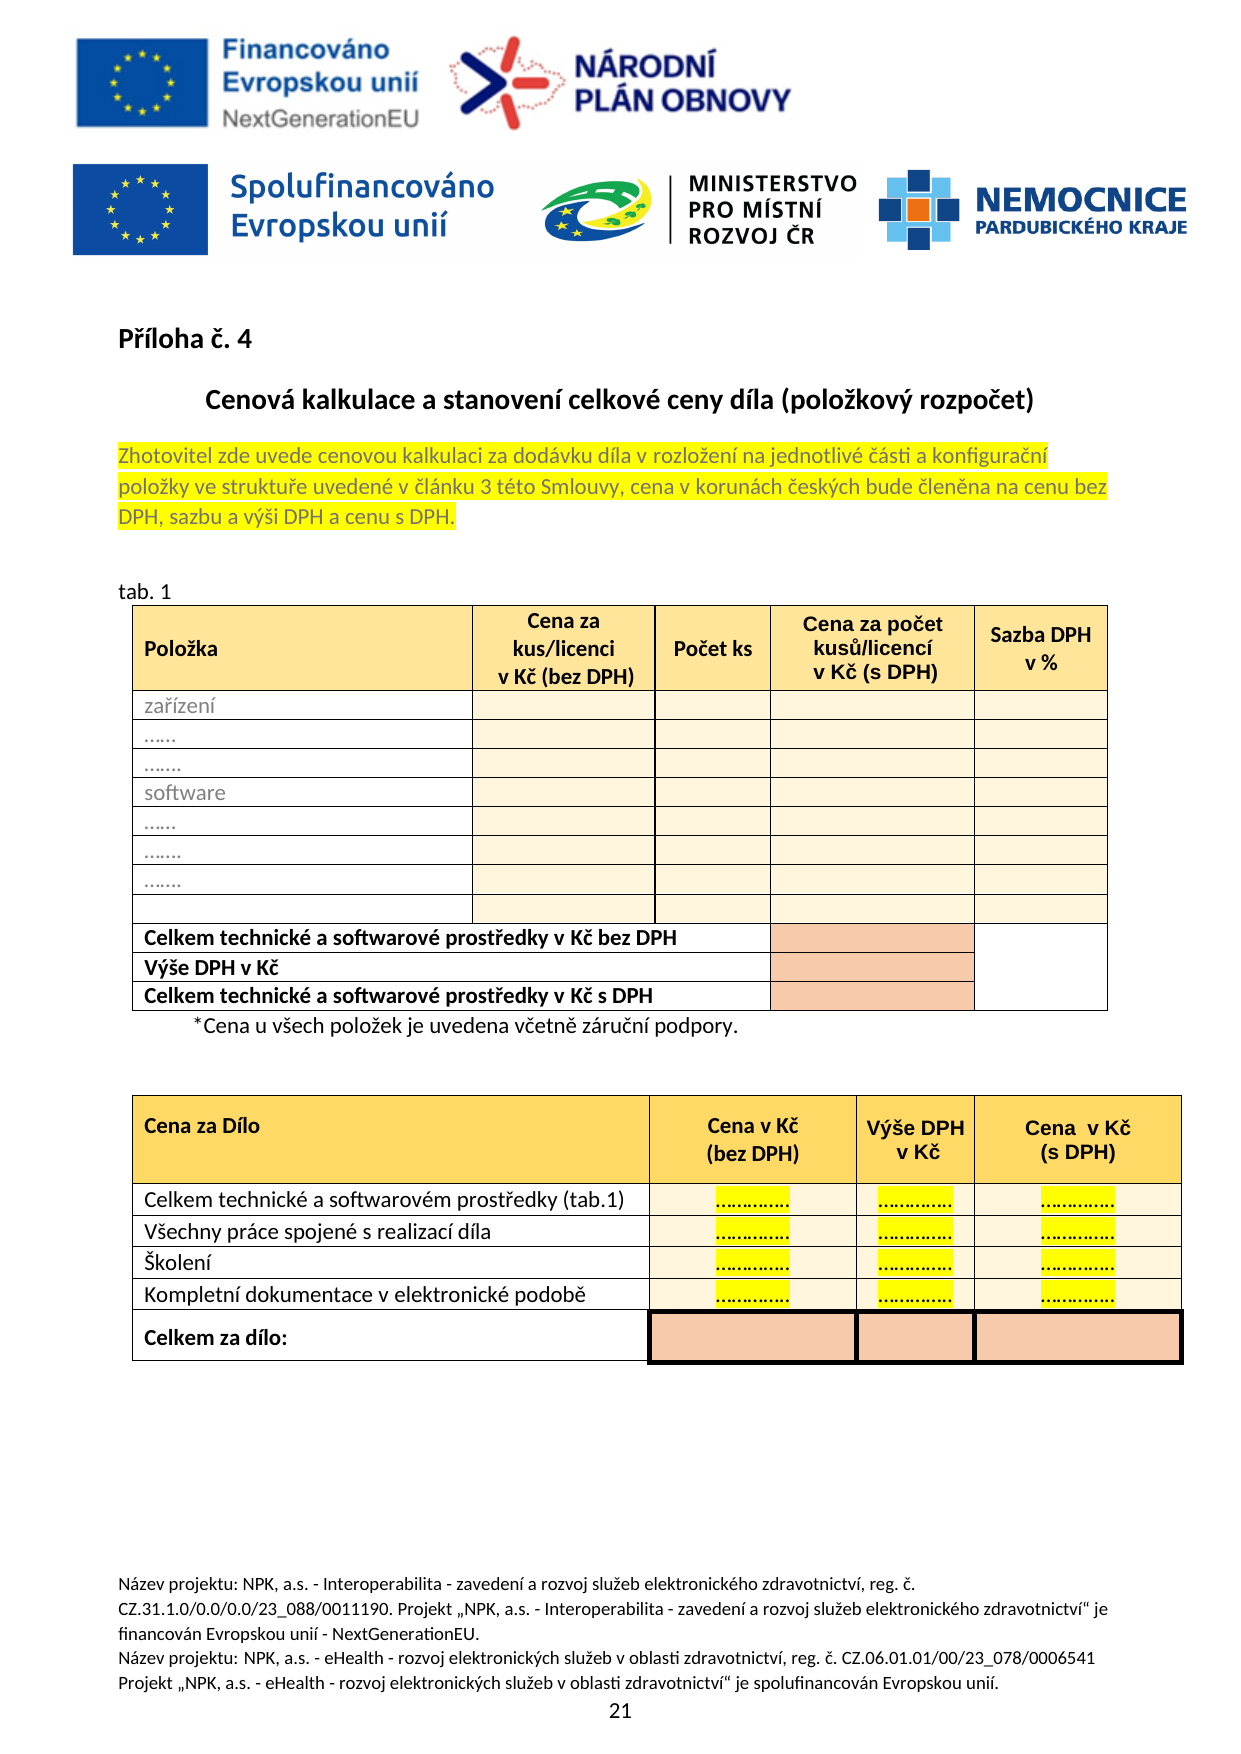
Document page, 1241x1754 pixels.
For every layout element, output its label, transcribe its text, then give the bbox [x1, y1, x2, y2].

table_cell [771, 749, 974, 777]
table_header Sazba DPH v % [975, 606, 1107, 690]
table_header Cena za Dílo [133, 1096, 649, 1183]
table_cell ………….. [650, 1216, 856, 1246]
table_cell [656, 720, 770, 748]
table_cell [771, 720, 974, 748]
table_cell ………….. [857, 1216, 974, 1246]
table_header Položka [133, 606, 472, 690]
table_cell [975, 924, 1107, 1010]
table_cell Kompletní dokumentace v elektronické podobě [133, 1279, 649, 1309]
table_cell Školení [133, 1247, 649, 1278]
text tab. 1 [118, 577, 1122, 605]
text Zhotovitel zde uvede cenovou kalkulaci za dodávku díla v rozložení na jednotlivé části a konfigurační položky ve struktuře uvedené v článku 3 této Smlouvy, cena v korunách českých bude členěna na cenu bez DPH, sazbu a výši DPH a cenu s DPH. [118, 442, 1122, 530]
table_cell ……. [133, 865, 472, 893]
table_cell …… [133, 807, 472, 835]
picture [70, 161, 863, 258]
table_cell [771, 807, 974, 835]
table_cell ………….. [650, 1247, 856, 1278]
table_cell ………….. [650, 1184, 856, 1215]
table_cell Výše DPH v Kč [133, 953, 770, 981]
table_cell ………….. [857, 1247, 974, 1278]
table_cell [771, 953, 974, 981]
table_cell [656, 778, 770, 806]
table_cell [133, 895, 472, 922]
table_cell [656, 836, 770, 864]
table_header Cena za počet kusů/licencí v Kč (s DPH) [771, 606, 974, 690]
subtitle Cenová kalkulace a stanovení celkové ceny díla (položkový rozpočet) [118, 381, 1122, 417]
table_cell [975, 691, 1107, 719]
table_header Cena v Kč (s DPH) [975, 1096, 1181, 1183]
table_cell ………….. [650, 1279, 856, 1309]
table_header Počet ks [656, 606, 770, 690]
table_cell [771, 865, 974, 893]
table_cell [656, 865, 770, 893]
table_cell ………….. [975, 1279, 1181, 1309]
subtitle Příloha č. 4 [118, 320, 1122, 356]
table_cell zařízení [133, 691, 472, 719]
table_cell [473, 749, 654, 777]
table_cell [975, 778, 1107, 806]
table_cell [975, 865, 1107, 893]
picture [67, 7, 812, 155]
table_header Výše DPH v Kč [857, 1096, 974, 1183]
table_cell ………….. [975, 1216, 1181, 1246]
table_cell ………….. [857, 1184, 974, 1215]
table_cell [473, 691, 654, 719]
table_cell [771, 836, 974, 864]
table_cell ………….. [857, 1279, 974, 1309]
table_cell [859, 1314, 972, 1360]
text *Cena u všech položek je uvedena včetně záruční podpory. [118, 1011, 1122, 1039]
table_cell [771, 924, 974, 952]
picture [877, 168, 1187, 251]
table_cell [771, 778, 974, 806]
table_cell [975, 807, 1107, 835]
table_header Cena v Kč (bez DPH) [650, 1096, 856, 1183]
table_cell [656, 691, 770, 719]
table_header Cena za kus/licenci v Kč (bez DPH) [473, 606, 654, 690]
table_cell [473, 778, 654, 806]
table_cell [473, 836, 654, 864]
table_cell [975, 720, 1107, 748]
table_cell ………….. [975, 1184, 1181, 1215]
table_cell [771, 895, 974, 922]
table_cell [656, 807, 770, 835]
table_cell [652, 1314, 854, 1360]
table_cell ………….. [975, 1247, 1181, 1278]
table_cell Celkem za dílo: [133, 1310, 647, 1360]
table_cell [473, 720, 654, 748]
table_cell [771, 691, 974, 719]
table_cell [977, 1314, 1179, 1360]
table_cell [975, 836, 1107, 864]
table_cell …… [133, 720, 472, 748]
table_cell Celkem technické a softwarové prostředky v Kč s DPH [133, 982, 770, 1010]
table_cell [975, 749, 1107, 777]
table_cell [473, 865, 654, 893]
table_cell ……. [133, 836, 472, 864]
table_cell Celkem technické a softwarovém prostředky (tab.1) [133, 1184, 649, 1215]
table_cell ……. [133, 749, 472, 777]
table_cell [975, 895, 1107, 922]
table_cell [656, 749, 770, 777]
table_cell software [133, 778, 472, 806]
table_cell Všechny práce spojené s realizací díla [133, 1216, 649, 1246]
table_cell [473, 807, 654, 835]
table_cell [771, 982, 974, 1010]
table_cell [473, 895, 654, 922]
table_cell [656, 895, 770, 922]
table_cell Celkem technické a softwarové prostředky v Kč bez DPH [133, 924, 770, 952]
